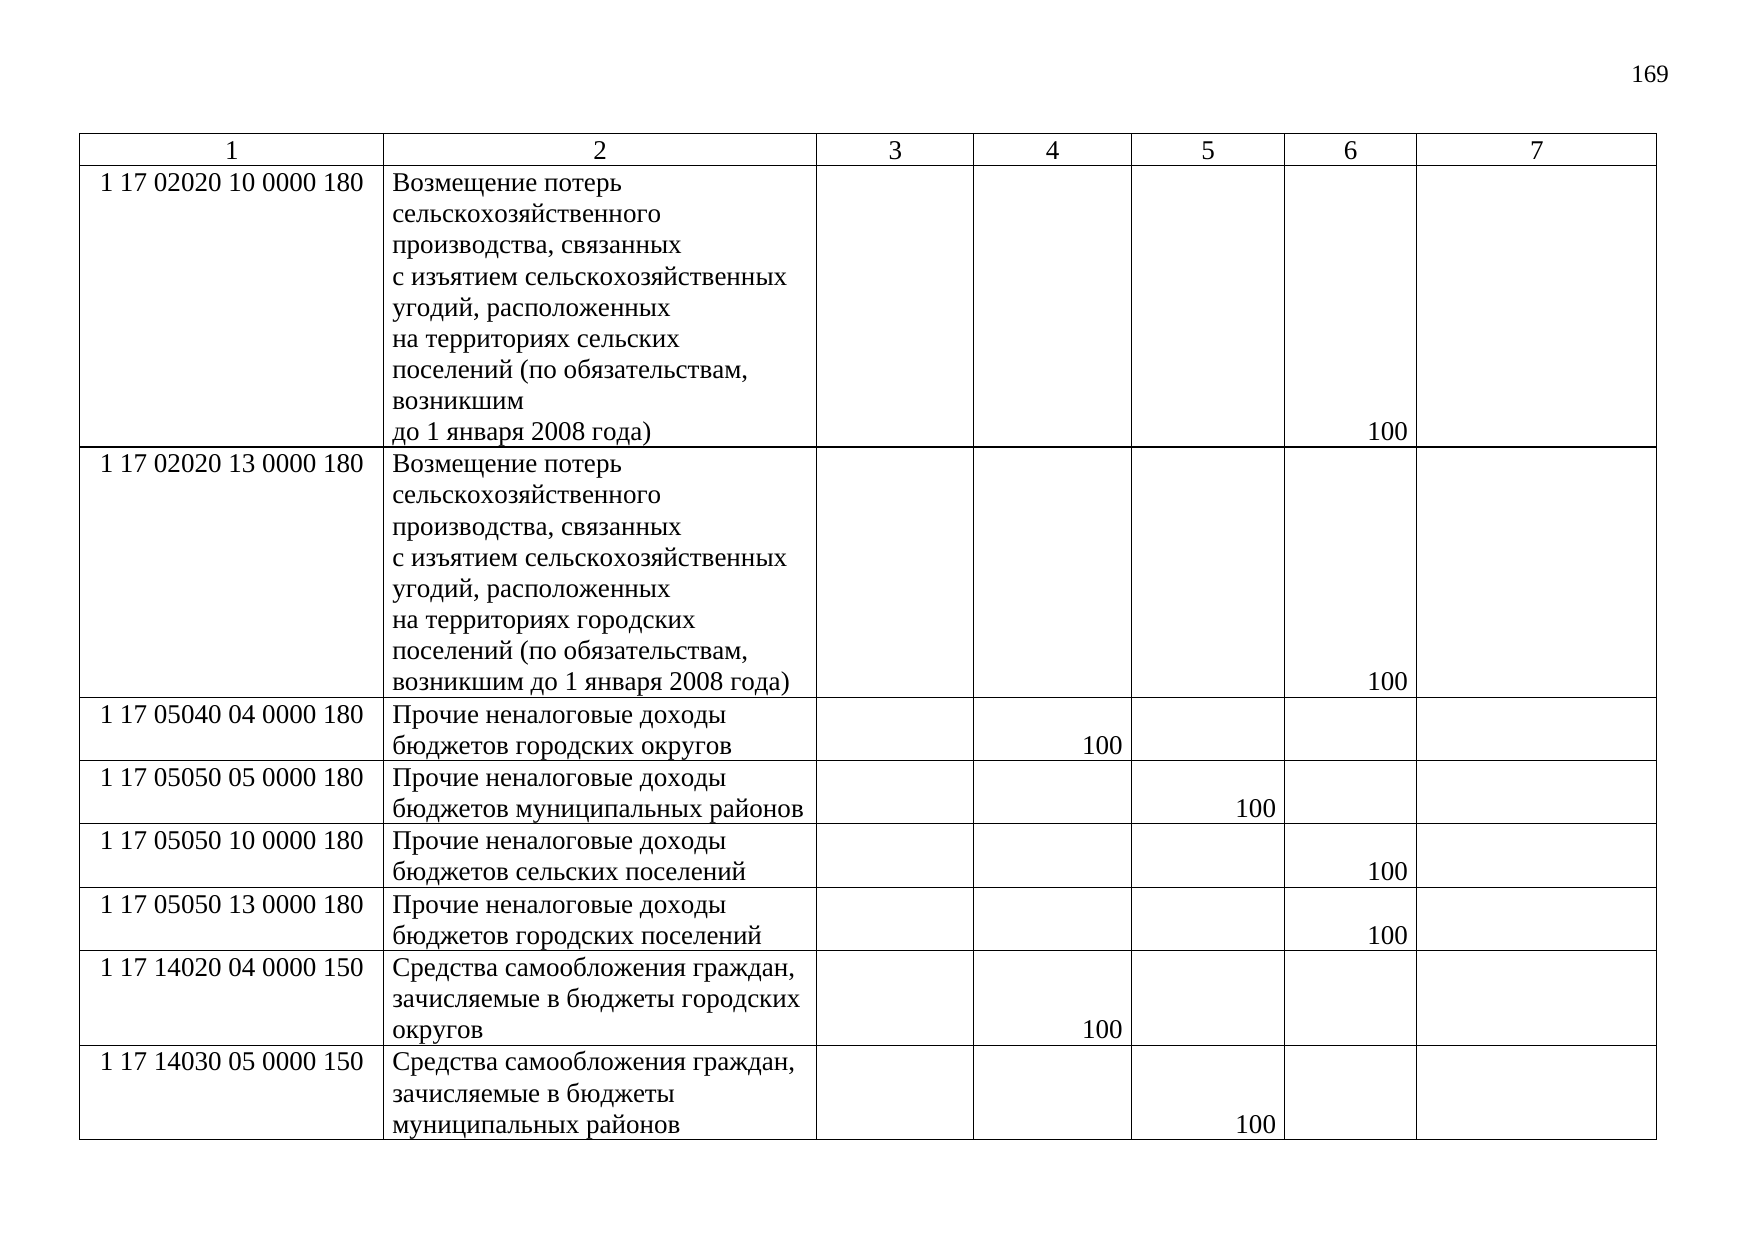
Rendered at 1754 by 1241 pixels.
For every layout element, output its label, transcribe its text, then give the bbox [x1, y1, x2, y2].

table_cell [974, 448, 1131, 697]
table_header 2 [384, 134, 816, 165]
table_cell [1417, 448, 1656, 697]
table_cell Прочие неналоговые доходы бюджетов муниципальных районов [384, 761, 816, 823]
table_cell [1417, 951, 1656, 1044]
table_cell [817, 951, 973, 1044]
table_cell [1132, 888, 1284, 950]
table_cell [817, 824, 973, 887]
table_header 7 [1417, 134, 1656, 165]
table_cell Средства самообложения граждан, зачисляемые в бюджеты городских округов [384, 951, 816, 1044]
table_header 3 [817, 134, 973, 165]
table_cell 1 17 05050 10 0000 180 [80, 824, 383, 887]
table_cell [817, 1046, 973, 1139]
table_cell 100 [1285, 166, 1416, 446]
table_cell [1417, 166, 1656, 446]
table_cell [974, 824, 1131, 887]
table_cell [1417, 888, 1656, 950]
table_cell Прочие неналоговые доходы бюджетов сельских поселений [384, 824, 816, 887]
table_cell [1285, 951, 1416, 1044]
table_cell 1 17 02020 13 0000 180 [80, 448, 383, 697]
table_cell 1 17 02020 10 0000 180 [80, 166, 383, 446]
table_cell Прочие неналоговые доходы бюджетов городских поселений [384, 888, 816, 950]
table_cell [1285, 1046, 1416, 1139]
table_header 5 [1132, 134, 1284, 165]
table_cell [1132, 698, 1284, 760]
table_cell 1 17 14020 04 0000 150 [80, 951, 383, 1044]
table_header 1 [80, 134, 383, 165]
table_cell [817, 698, 973, 760]
table_cell [1417, 698, 1656, 760]
table_cell 1 17 14030 05 0000 150 [80, 1046, 383, 1139]
table_cell 100 [1285, 888, 1416, 950]
table_cell 1 17 05050 13 0000 180 [80, 888, 383, 950]
table_cell [817, 761, 973, 823]
table_cell [974, 761, 1131, 823]
table_cell Возмещение потерь сельскохозяйственного производства, связанных с изъятием сельскохозяйственных угодий, расположенных на территориях сельских поселений (по обязательствам, возникшим до 1 января 2008 года) [384, 166, 816, 446]
table_cell 100 [974, 951, 1131, 1044]
table_cell [974, 1046, 1131, 1139]
table_cell [1132, 448, 1284, 697]
table_cell 1 17 05040 04 0000 180 [80, 698, 383, 760]
table_cell [1132, 166, 1284, 446]
table_cell [1132, 951, 1284, 1044]
table_cell 100 [1285, 448, 1416, 697]
table_cell [1417, 824, 1656, 887]
table_cell [817, 448, 973, 697]
table_cell [1417, 761, 1656, 823]
table_cell [974, 888, 1131, 950]
table_cell [817, 166, 973, 446]
table_cell [1132, 824, 1284, 887]
table_cell 100 [1285, 824, 1416, 887]
table_header 4 [974, 134, 1131, 165]
table_cell [974, 166, 1131, 446]
table_cell 1 17 05050 05 0000 180 [80, 761, 383, 823]
table_cell [1285, 698, 1416, 760]
table_cell 100 [1132, 1046, 1284, 1139]
table_cell [817, 888, 973, 950]
table_cell Средства самообложения граждан, зачисляемые в бюджеты муниципальных районов [384, 1046, 816, 1139]
table_cell [1417, 1046, 1656, 1139]
table_header 6 [1285, 134, 1416, 165]
table_cell Прочие неналоговые доходы бюджетов городских округов [384, 698, 816, 760]
table_cell 100 [974, 698, 1131, 760]
table_cell Возмещение потерь сельскохозяйственного производства, связанных с изъятием сельскохозяйственных угодий, расположенных на территориях городских поселений (по обязательствам, возникшим до 1 января 2008 года) [384, 448, 816, 697]
table_cell 100 [1132, 761, 1284, 823]
table_cell [1285, 761, 1416, 823]
